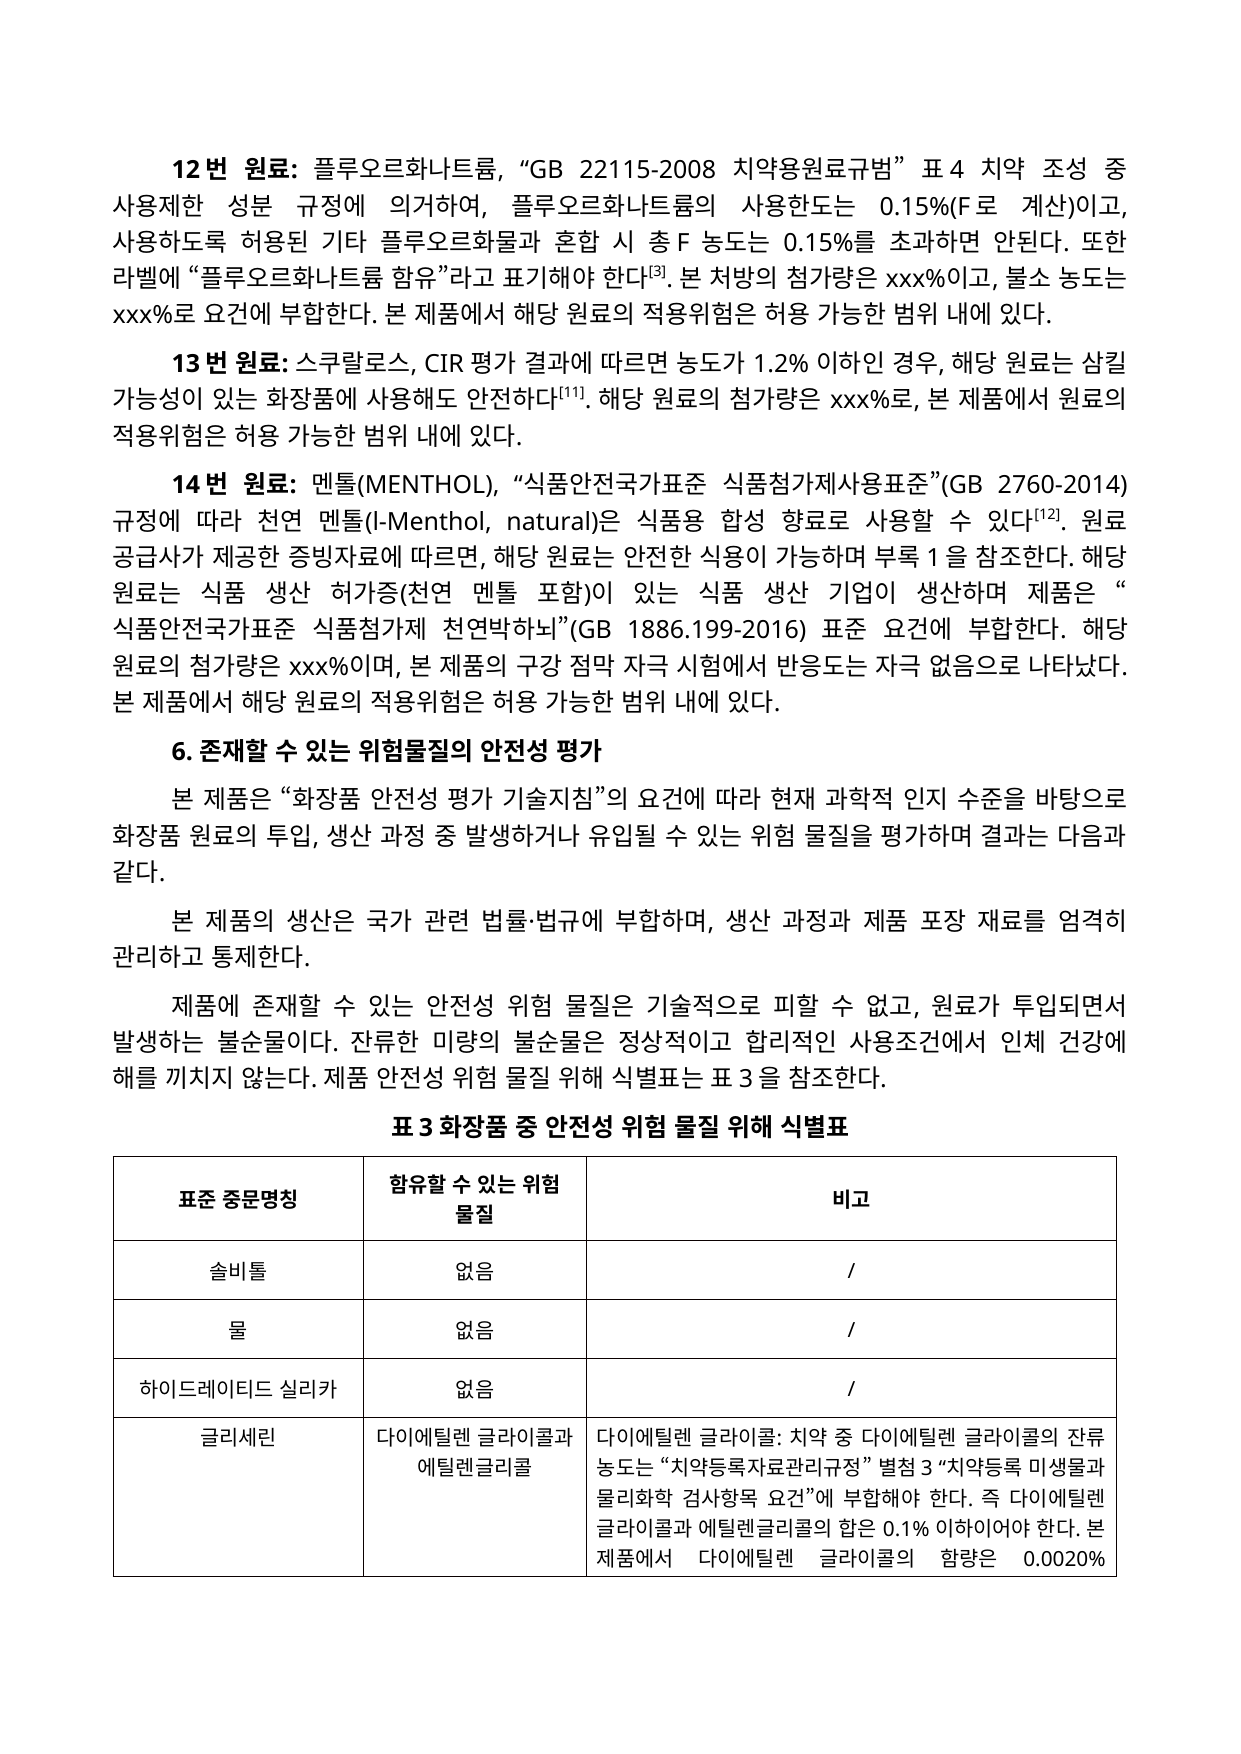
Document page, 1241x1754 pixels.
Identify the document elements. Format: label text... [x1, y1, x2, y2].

table_cell / [587, 1300, 1116, 1358]
list 존재할 수 있는 위험물질의 안전성 평가 [112, 731, 1128, 767]
table_cell 솔비톨 [114, 1241, 363, 1299]
text 표3 화장품 중 안전성 위험 물질 위해 식별표 [112, 1107, 1128, 1144]
table_cell 다이에틸렌 글라이콜과 에틸렌글리콜 [364, 1418, 586, 1576]
table_cell 물 [114, 1300, 363, 1358]
table_cell / [587, 1241, 1116, 1299]
table_cell / [587, 1359, 1116, 1417]
table_cell 없음 [364, 1359, 586, 1417]
table_cell 하이드레이티드 실리카 [114, 1359, 363, 1417]
text 14번 원료: 멘톨(MENTHOL), “식품안전국가표준 식품첨가제사용표준”(GB 2760-2014) 규정에 따라 천연 멘톨(l-Menthol, natural)은 식품용 합성 향료로 사용할 수 있다[12]. 원료 공급사가 제공한 증빙자료에 따르면, 해당 원료는 안전한 식용이 가능하며 부록1을 참조한다. 해당 원료는 식품 생산 허가증(천연 멘톨 포함)이 있는 식품 생산 기업이 생산하며 제품은 “식품안전국가표준 식품첨가제 천연박하뇌”(GB 1886.199-2016) 표준 요건에 부합한다. 해당 원료의 첨가량은 xxx%이며, 본 제품의 구강 점막 자극 시험에서 반응도는 자극 없음으로 나타났다. 본 제품에서 해당 원료의 적용위험은 허용 가능한 범위 내에 있다. [112, 465, 1128, 719]
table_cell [587, 1418, 1116, 1576]
table_cell 글리세린 [114, 1418, 363, 1576]
table_header 함유할 수 있는 위험 물질 [364, 1157, 586, 1240]
table_header 표준 중문명칭 [114, 1157, 363, 1240]
table_cell 없음 [364, 1300, 586, 1358]
text 12번 원료: 플루오르화나트륨, “GB 22115-2008 치약용원료규범” 표4 치약 조성 중 사용제한 성분 규정에 의거하여, 플루오르화나트륨의 사용한도는 0.15%(F로 계산)이고, 사용하도록 허용된 기타 플루오르화물과 혼합 시 총F 농도는 0.15%를 초과하면 안된다. 또한 라벨에 “플루오르화나트륨 함유”라고 표기해야 한다[3]. 본 처방의 첨가량은 xxx%이고, 불소 농도는 xxx%로 요건에 부합한다. 본 제품에서 해당 원료의 적용위험은 허용 가능한 범위 내에 있다. [112, 150, 1128, 331]
table_header 비고 [587, 1157, 1116, 1240]
text 본 제품의 생산은 국가 관련 법률·법규에 부합하며, 생산 과정과 제품 포장 재료를 엄격히 관리하고 통제한다. [112, 901, 1128, 974]
text 본 제품은 “화장품 안전성 평가 기술지침”의 요건에 따라 현재 과학적 인지 수준을 바탕으로 화장품 원료의 투입, 생산 과정 중 발생하거나 유입될 수 있는 위험 물질을 평가하며 결과는 다음과 같다. [112, 780, 1128, 889]
text 13번 원료: 스쿠랄로스, CIR 평가 결과에 따르면 농도가 1.2% 이하인 경우, 해당 원료는 삼킬 가능성이 있는 화장품에 사용해도 안전하다[11]. 해당 원료의 첨가량은 xxx%로, 본 제품에서 원료의 적용위험은 허용 가능한 범위 내에 있다. [112, 344, 1128, 452]
text 제품에 존재할 수 있는 안전성 위험 물질은 기술적으로 피할 수 없고, 원료가 투입되면서 발생하는 불순물이다. 잔류한 미량의 불순물은 정상적이고 합리적인 사용조건에서 인체 건강에 해를 끼치지 않는다. 제품 안전성 위험 물질 위해 식별표는 표3을 참조한다. [112, 986, 1128, 1095]
table_cell 없음 [364, 1241, 586, 1299]
